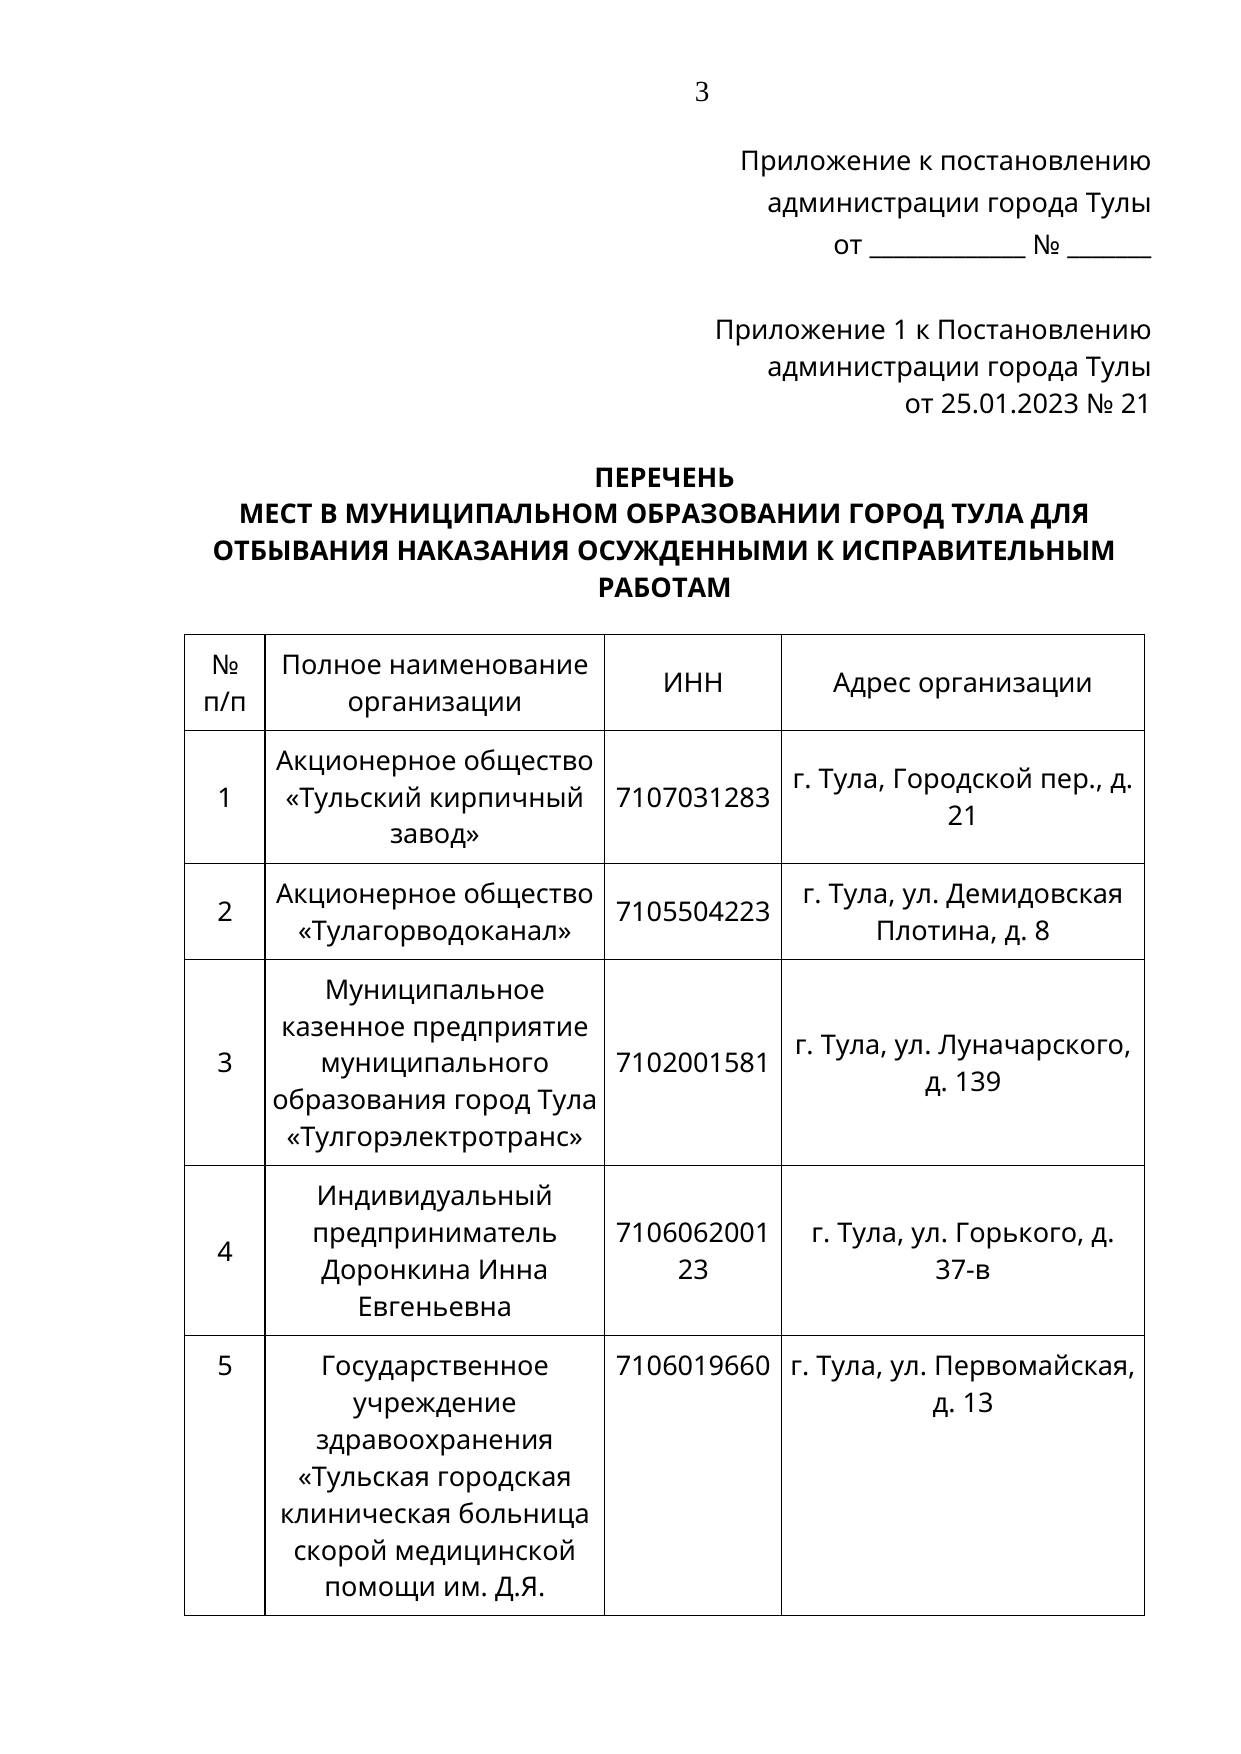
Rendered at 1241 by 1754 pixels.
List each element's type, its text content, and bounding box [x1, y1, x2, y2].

table_cell г. Тула, Городской пер., д. 21 [782, 731, 1144, 862]
table_cell 1 [185, 731, 264, 862]
text администрации города Тулы [177, 183, 1152, 220]
table_cell 3 [185, 960, 264, 1165]
table_cell 2 [185, 864, 264, 958]
table_header Адрес организации [782, 635, 1144, 729]
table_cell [782, 1336, 1144, 1615]
table_cell 7102001581 [605, 960, 781, 1165]
text от _____________ № _______ [177, 226, 1152, 263]
table_cell 7106019660 [605, 1336, 781, 1615]
table_cell 7105504223 [605, 864, 781, 958]
table_cell Индивидуальный предприниматель Доронкина Инна Евгеньевна [266, 1166, 604, 1335]
table_cell Акционерное общество «Тулагорводоканал» [266, 864, 604, 958]
title МЕСТ В МУНИЦИПАЛЬНОМ ОБРАЗОВАНИИ ГОРОД ТУЛА ДЛЯ ОТБЫВАНИЯ НАКАЗАНИЯ ОСУЖДЕННЫМИ К ИСПРАВИТЕЛЬНЫМ РАБОТАМ [177, 495, 1152, 606]
table_cell г. Тула, ул. Демидовская Плотина, д. 8 [782, 864, 1144, 958]
table_header Полное наименование организации [266, 635, 604, 729]
table_cell 5 [185, 1336, 264, 1615]
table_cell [266, 1336, 604, 1615]
table_header № п/п [185, 635, 264, 729]
table_header ИНН [605, 635, 781, 729]
table_cell 710606200123 [605, 1166, 781, 1335]
table_cell г. Тула, ул. Луначарского, д. 139 [782, 960, 1144, 1165]
table_cell 7107031283 [605, 731, 781, 862]
title ПЕРЕЧЕНЬ [177, 458, 1152, 495]
text Приложение к постановлению [177, 141, 1152, 178]
text от 25.01.2023 № 21 [177, 384, 1152, 421]
text Приложение 1 к Постановлению [177, 311, 1152, 347]
table_cell 4 [185, 1166, 264, 1335]
table_cell Акционерное общество «Тульский кирпичный завод» [266, 731, 604, 862]
table_cell г. Тула, ул. Горького, д. 37-в [782, 1166, 1144, 1335]
table_cell Муниципальное казенное предприятие муниципального образования город Тула «Тулгорэлектротранс» [266, 960, 604, 1165]
text администрации города Тулы [177, 347, 1152, 384]
